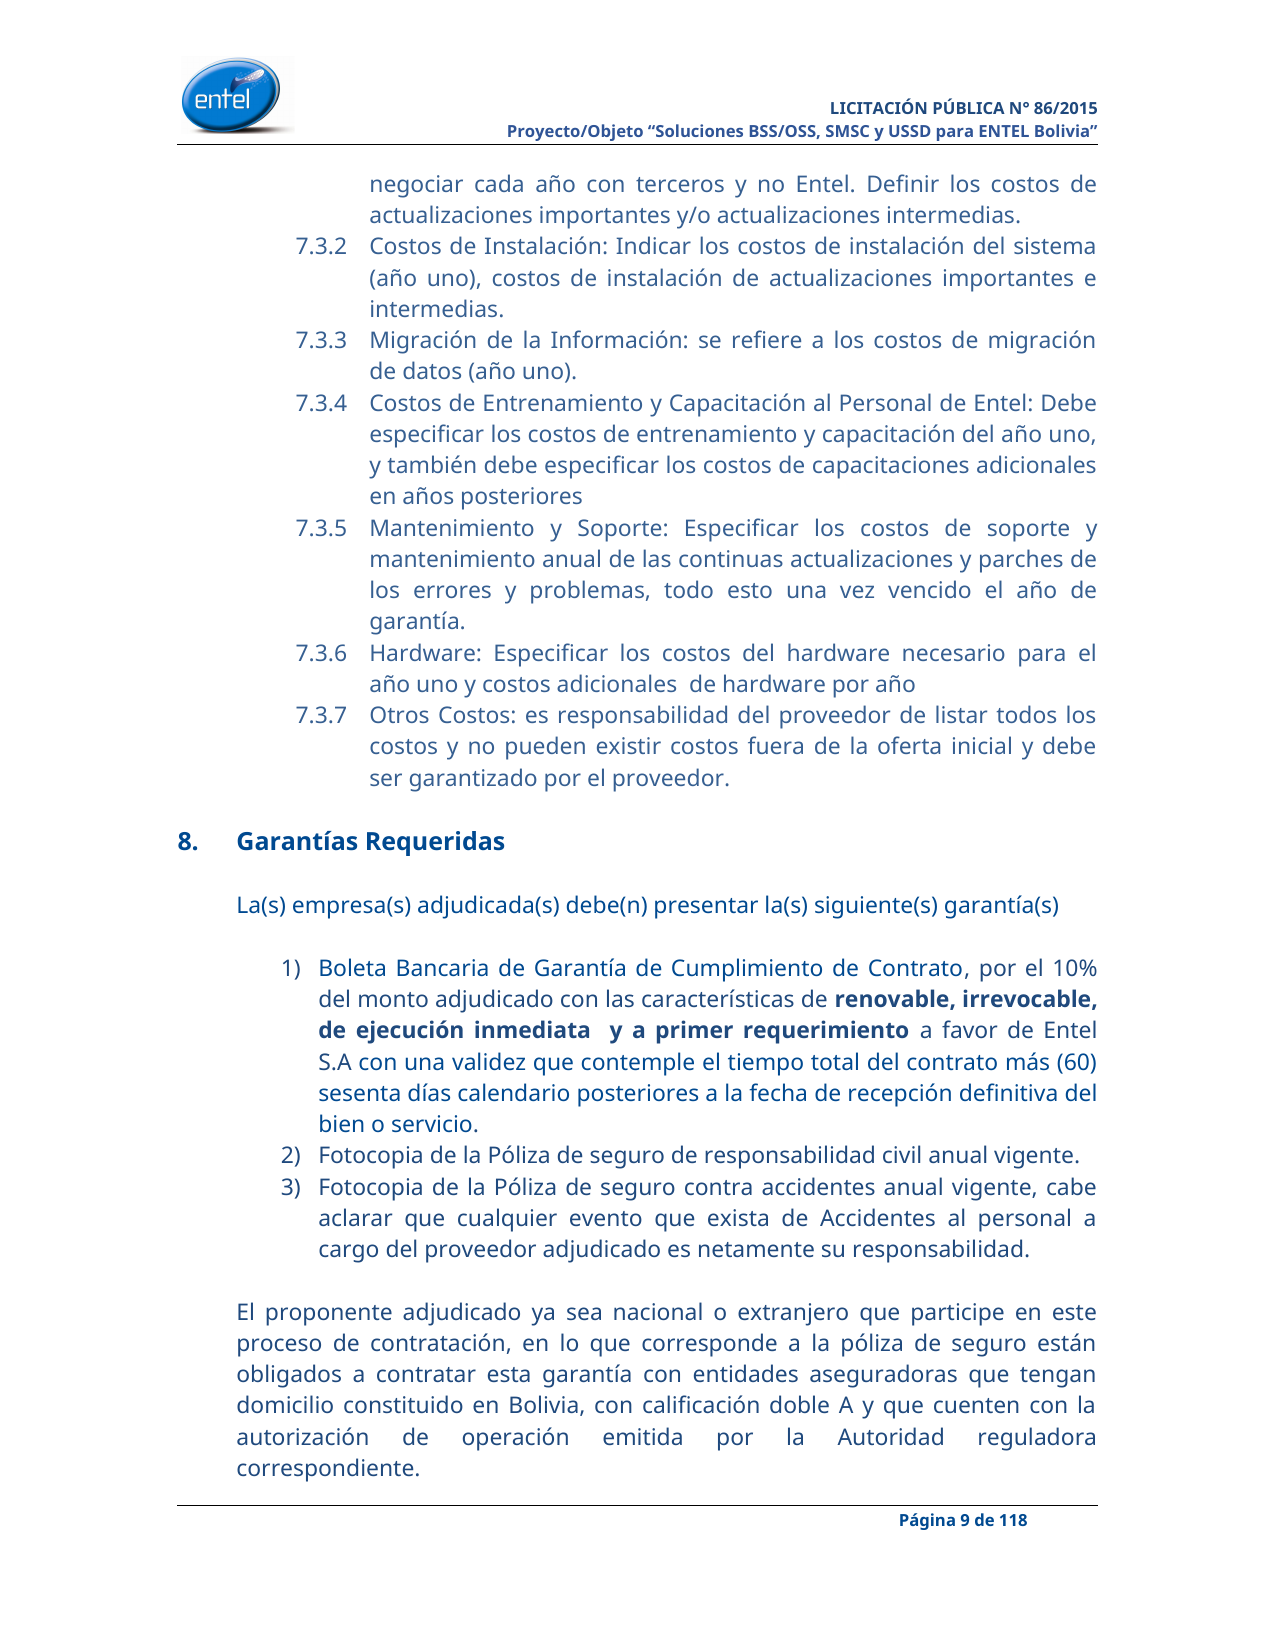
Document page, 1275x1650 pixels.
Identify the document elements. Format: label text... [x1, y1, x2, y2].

list Fotocopia de la Póliza de seguro contra accidentes anual vigente, cabe aclarar que cualquier evento que exista de Accidentes al personal a cargo del proveedor adjudicado es netamente su responsabilidad. [281, 1171, 1098, 1264]
text 7.3.5 Mantenimiento y Soporte: Especificar los costos de soporte y mantenimiento anual de las continuas actualizaciones y parches de los errores y problemas, todo esto una vez vencido el año de garantía. [295, 511, 1098, 636]
picture [181, 56, 295, 134]
list Fotocopia de la Póliza de seguro de responsabilidad civil anual vigente. [281, 1139, 1098, 1171]
list Garantías Requeridas [177, 824, 1098, 858]
text 7.3.2 Costos de Instalación: Indicar los costos de instalación del sistema (año uno), costos de instalación de actualizaciones importantes e intermedias. [295, 230, 1098, 324]
text 7.3.3 Migración de la Información: se refiere a los costos de migración de datos (año uno). [295, 324, 1098, 386]
text 7.3.6 Hardware: Especificar los costos del hardware necesario para el año uno y costos adicionales de hardware por año [295, 636, 1098, 699]
text 7.3.7 Otros Costos: es responsabilidad del proveedor de listar todos los costos y no pueden existir costos fuera de la oferta inicial y debe ser garantizado por el proveedor. [295, 699, 1098, 793]
list Boleta Bancaria de Garantía de Cumplimiento de Contrato, por el 10% del monto adjudicado con las características de renovable, irrevocable, de ejecución inmediata y a primer requerimiento a favor de Entel S.A con una validez que contemple el tiempo total del contrato más (60) sesenta días calendario posteriores a la fecha de recepción definitiva del bien o servicio. [281, 952, 1098, 1139]
text El proponente adjudicado ya sea nacional o extranjero que participe en este proceso de contratación, en lo que corresponde a la póliza de seguro están obligados a contratar esta garantía con entidades aseguradoras que tengan domicilio constituido en Bolivia, con calificación doble A y que cuenten con la autorización de operación emitida por la Autoridad reguladora correspondiente. [236, 1296, 1098, 1483]
text 7.3.4 Costos de Entrenamiento y Capacitación al Personal de Entel: Debe especificar los costos de entrenamiento y capacitación del año uno, y también debe especificar los costos de capacitaciones adicionales en años posteriores [295, 386, 1098, 511]
text La(s) empresa(s) adjudicada(s) debe(n) presentar la(s) siguiente(s) garantía(s) [236, 889, 1098, 921]
